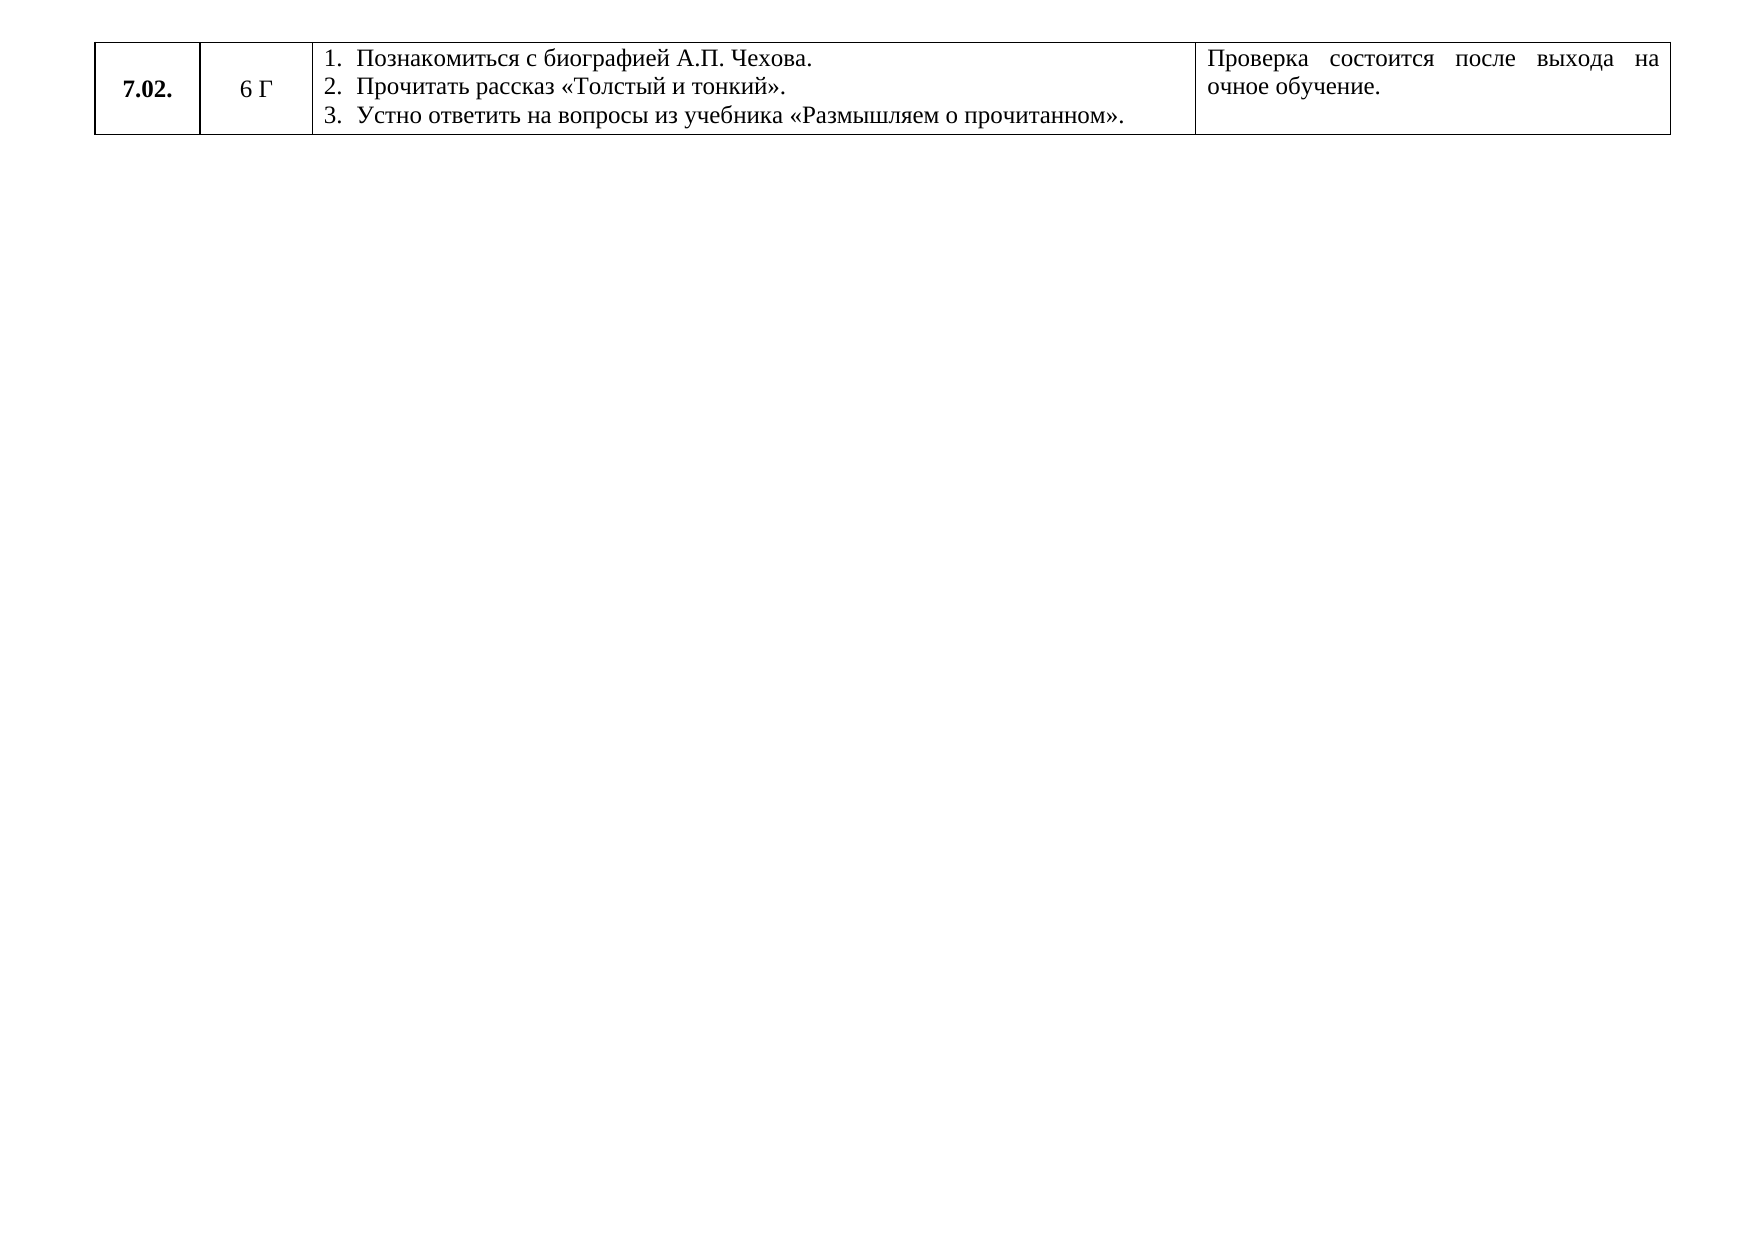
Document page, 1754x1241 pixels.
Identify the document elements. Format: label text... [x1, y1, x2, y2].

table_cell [1196, 43, 1670, 134]
table_cell 7.02. [96, 43, 199, 134]
table_cell 6 Г [201, 43, 312, 134]
table_cell Познакомиться с биографией А.П. Чехова. Прочитать рассказ «Толстый и тонкий». Устно ответить на вопросы из учебника «Размышляем о прочитанном». [313, 43, 1195, 134]
